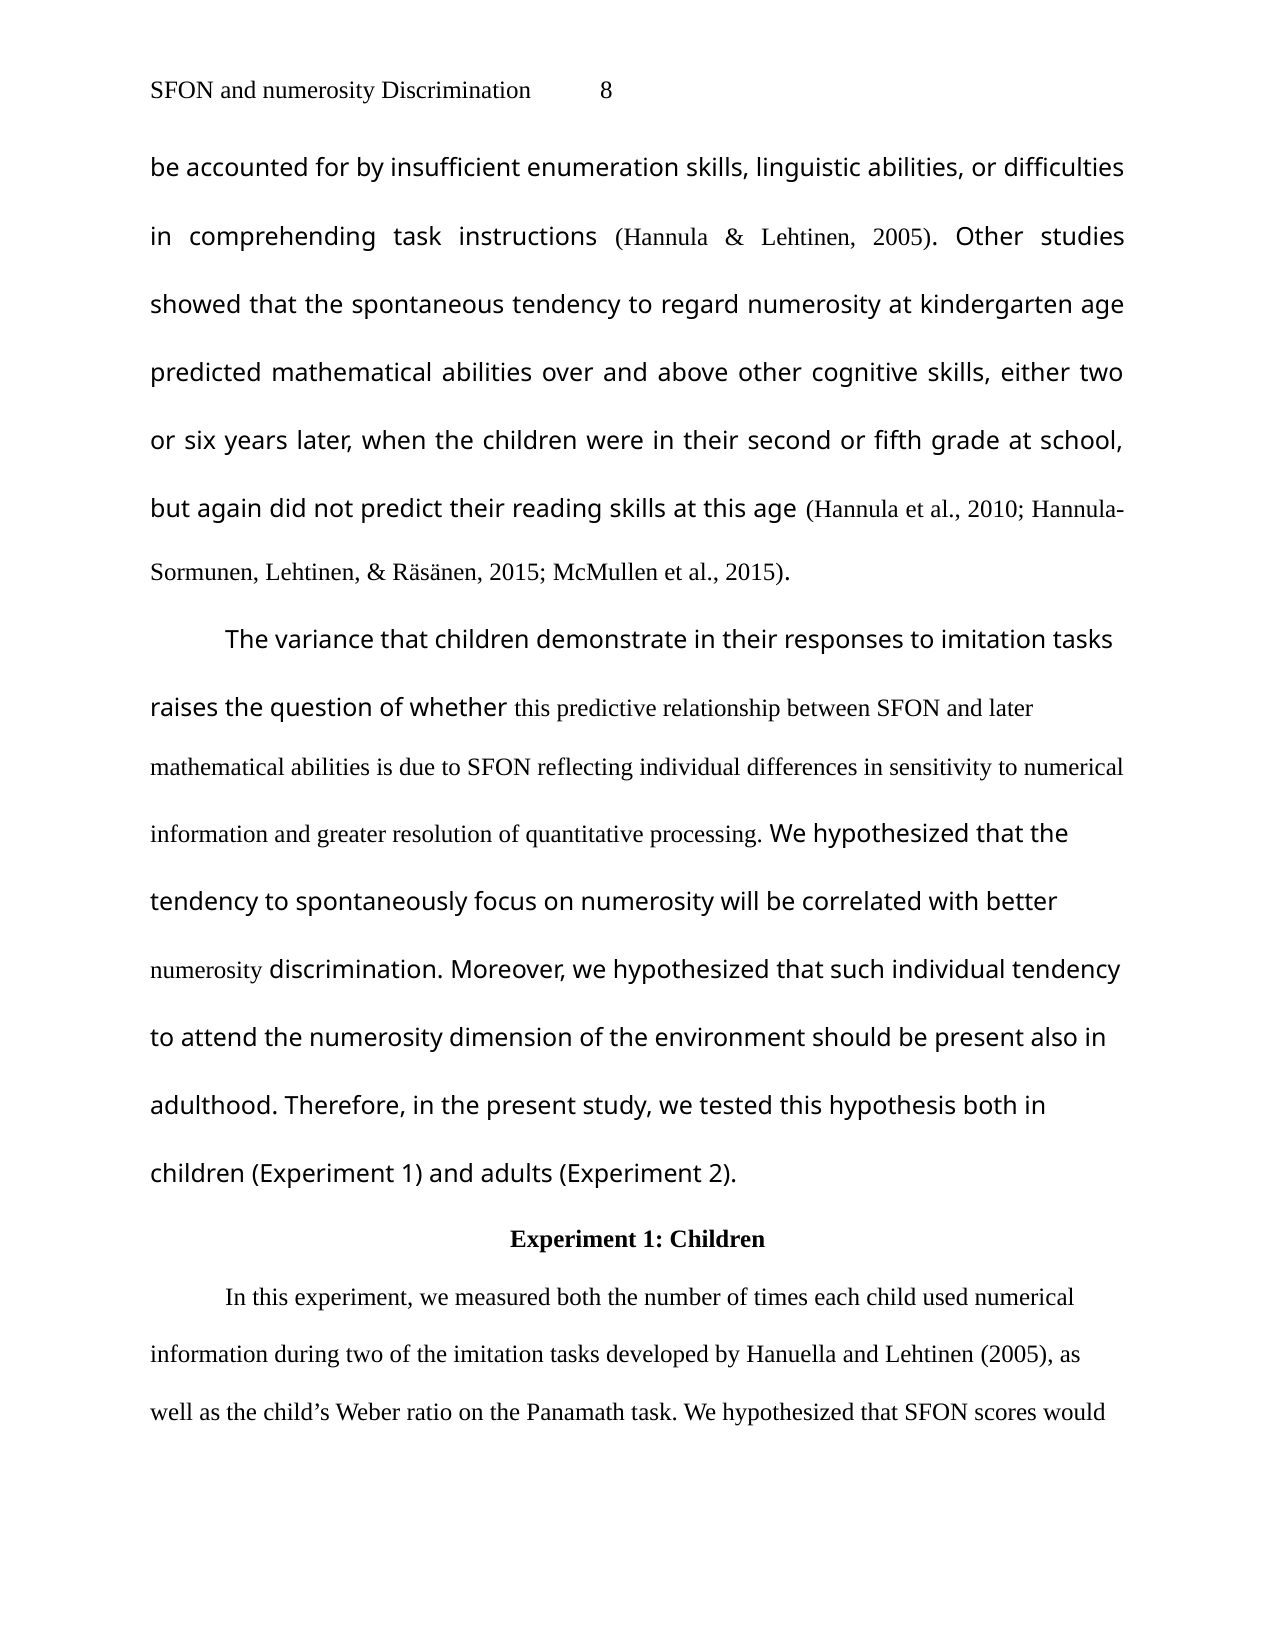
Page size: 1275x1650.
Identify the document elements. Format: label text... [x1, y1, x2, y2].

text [150, 1282, 1125, 1425]
text The variance that children demonstrate in their responses to imitation tasks raises the question of whether this predictive relationship between SFON and later mathematical abilities is due to SFON reflecting individual differences in sensitivity to numerical information and greater resolution of quantitative processing. We hypothesized that the tendency to spontaneously focus on numerosity will be correlated with better numerosity discrimination. Moreover, we hypothesized that such individual tendency to attend the numerosity dimension of the environment should be present also in adulthood. Therefore, in the present study, we tested this hypothesis both in children (Experiment 1) and adults (Experiment 2). [150, 622, 1125, 1190]
subtitle Experiment 1: Children [150, 1224, 1125, 1253]
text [150, 150, 1125, 587]
